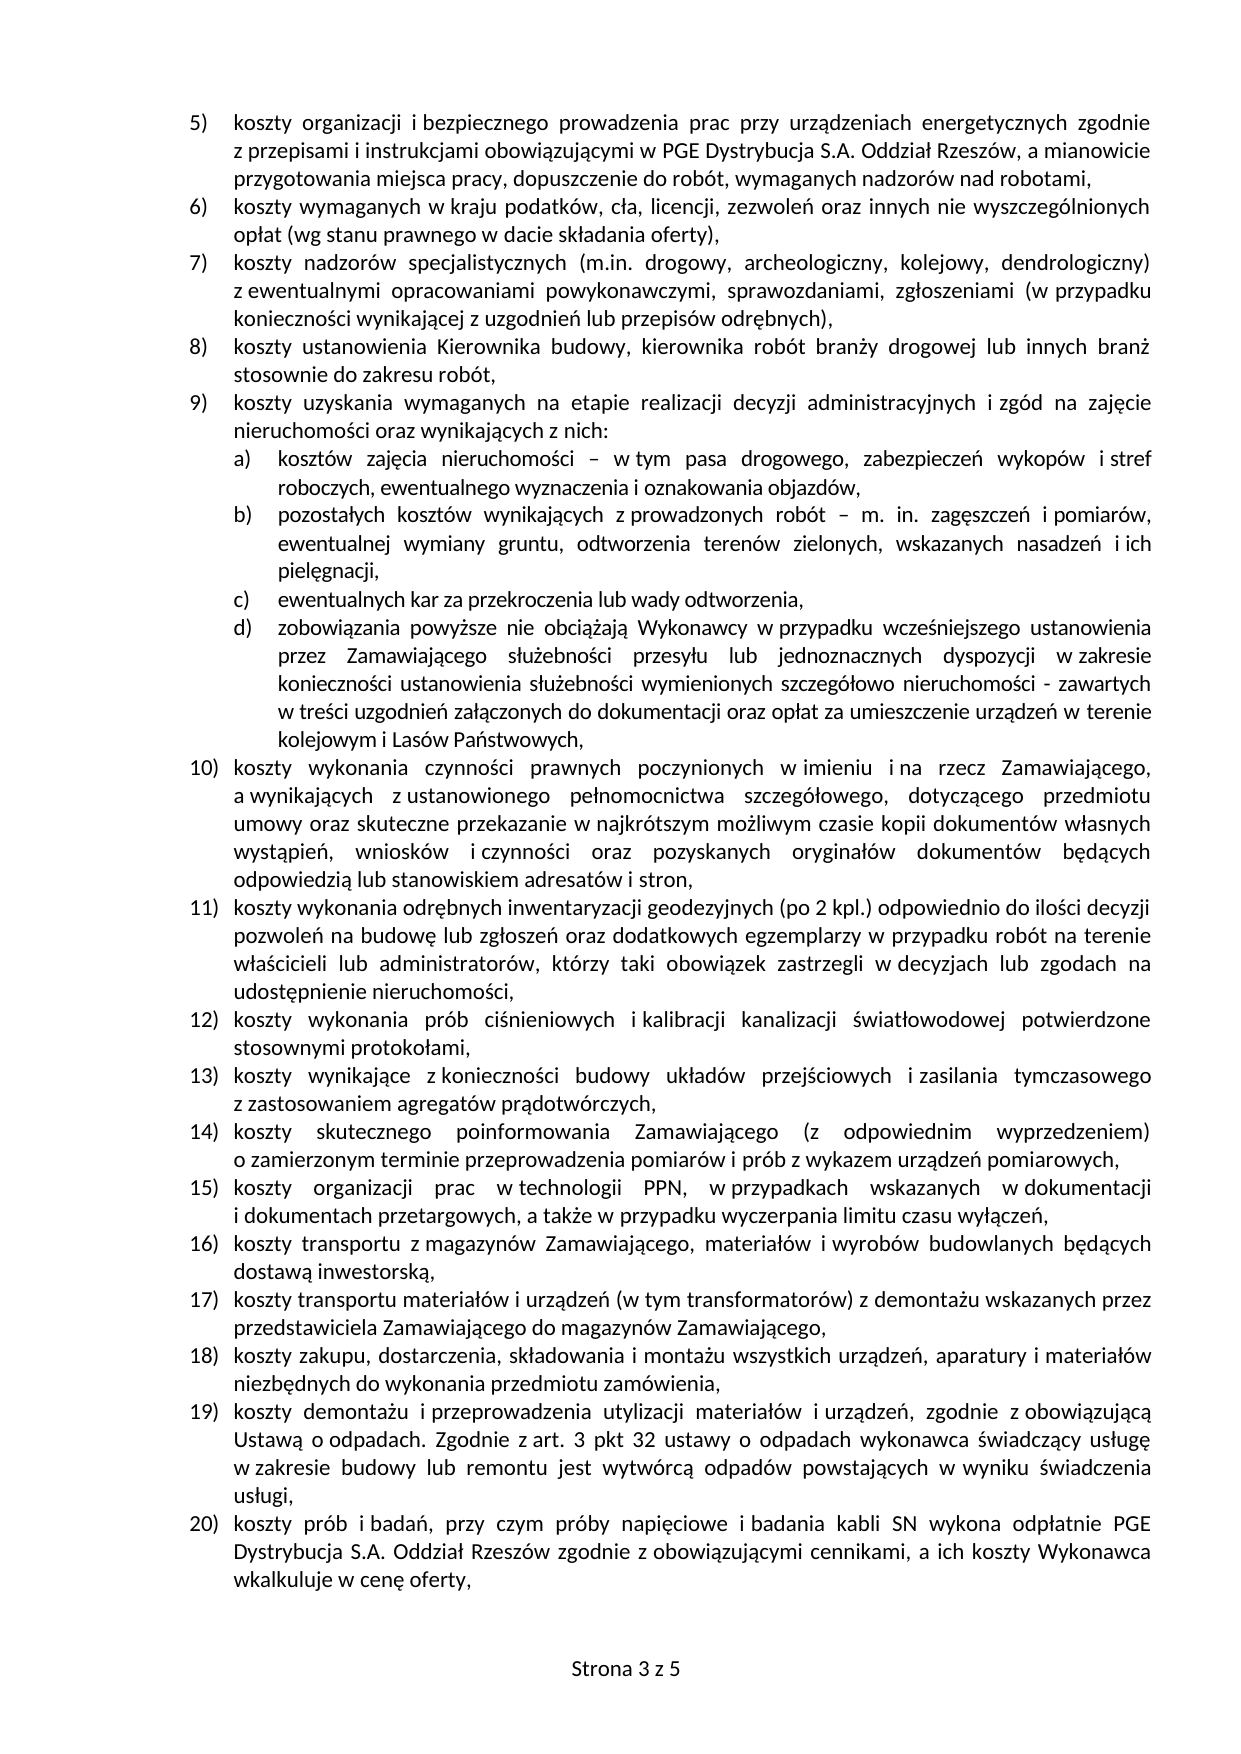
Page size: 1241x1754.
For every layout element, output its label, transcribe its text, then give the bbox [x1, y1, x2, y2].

list pozostałych kosztów wynikających z prowadzonych robót – m. in. zagęszczeń i pomiarów, ewentualnej wymiany gruntu, odtworzenia terenów zielonych, wskazanych nasadzeń i ich pielęgnacji, [233, 501, 1152, 585]
list koszty uzyskania wymaganych na etapie realizacji decyzji administracyjnych i zgód na zajęcie nieruchomości oraz wynikających z nich: [189, 388, 1152, 444]
list koszty transportu materiałów i urządzeń (w tym transformatorów) z demontażu wskazanych przez przedstawiciela Zamawiającego do magazynów Zamawiającego, [189, 1285, 1152, 1341]
list koszty transportu z magazynów Zamawiającego, materiałów i wyrobów budowlanych będących dostawą inwestorską, [189, 1229, 1152, 1285]
list koszty skutecznego poinformowania Zamawiającego (z odpowiednim wyprzedzeniem) o zamierzonym terminie przeprowadzenia pomiarów i prób z wykazem urządzeń pomiarowych, [189, 1117, 1152, 1173]
list ewentualnych kar za przekroczenia lub wady odtworzenia, [233, 585, 1152, 613]
list koszty wynikające z konieczności budowy układów przejściowych i zasilania tymczasowego z zastosowaniem agregatów prądotwórczych, [189, 1061, 1152, 1117]
list zobowiązania powyższe nie obciążają Wykonawcy w przypadku wcześniejszego ustanowienia przez Zamawiającego służebności przesyłu lub jednoznacznych dyspozycji w zakresie konieczności ustanowienia służebności wymienionych szczegółowo nieruchomości - zawartych w treści uzgodnień załączonych do dokumentacji oraz opłat za umieszczenie urządzeń w terenie kolejowym i Lasów Państwowych, [233, 613, 1152, 753]
list koszty organizacji prac w technologii PPN, w przypadkach wskazanych w dokumentacji i dokumentach przetargowych, a także w przypadku wyczerpania limitu czasu wyłączeń, [189, 1173, 1152, 1229]
list koszty wykonania odrębnych inwentaryzacji geodezyjnych (po 2 kpl.) odpowiednio do ilości decyzji pozwoleń na budowę lub zgłoszeń oraz dodatkowych egzemplarzy w przypadku robót na terenie właścicieli lub administratorów, którzy taki obowiązek zastrzegli w decyzjach lub zgodach na udostępnienie nieruchomości, [189, 893, 1152, 1005]
list koszty wymaganych w kraju podatków, cła, licencji, zezwoleń oraz innych nie wyszczególnionych opłat (wg stanu prawnego w dacie składania oferty), [189, 192, 1152, 248]
list kosztów zajęcia nieruchomości – w tym pasa drogowego, zabezpieczeń wykopów i stref roboczych, ewentualnego wyznaczenia i oznakowania objazdów, [233, 444, 1152, 501]
list koszty wykonania czynności prawnych poczynionych w imieniu i na rzecz Zamawiającego, a wynikających z ustanowionego pełnomocnictwa szczegółowego, dotyczącego przedmiotu umowy oraz skuteczne przekazanie w najkrótszym możliwym czasie kopii dokumentów własnych wystąpień, wniosków i czynności oraz pozyskanych oryginałów dokumentów będących odpowiedzią lub stanowiskiem adresatów i stron, [189, 753, 1152, 893]
list koszty organizacji i bezpiecznego prowadzenia prac przy urządzeniach energetycznych zgodnie z przepisami i instrukcjami obowiązującymi w PGE Dystrybucja S.A. Oddział Rzeszów, a mianowicie przygotowania miejsca pracy, dopuszczenie do robót, wymaganych nadzorów nad robotami, [189, 108, 1152, 192]
list koszty wykonania prób ciśnieniowych i kalibracji kanalizacji światłowodowej potwierdzone stosownymi protokołami, [189, 1005, 1152, 1061]
list koszty zakupu, dostarczenia, składowania i montażu wszystkich urządzeń, aparatury i materiałów niezbędnych do wykonania przedmiotu zamówienia, [189, 1341, 1152, 1397]
list koszty ustanowienia Kierownika budowy, kierownika robót branży drogowej lub innych branż stosownie do zakresu robót, [189, 332, 1152, 388]
list koszty demontażu i przeprowadzenia utylizacji materiałów i urządzeń, zgodnie z obowiązującą Ustawą o odpadach. Zgodnie z art. 3 pkt 32 ustawy o odpadach wykonawca świadczący usługę w zakresie budowy lub remontu jest wytwórcą odpadów powstających w wyniku świadczenia usługi, [189, 1397, 1152, 1509]
list koszty prób i badań, przy czym próby napięciowe i badania kabli SN wykona odpłatnie PGE Dystrybucja S.A. Oddział Rzeszów zgodnie z obowiązującymi cennikami, a ich koszty Wykonawca wkalkuluje w cenę oferty, [189, 1509, 1152, 1593]
list koszty nadzorów specjalistycznych (m.in. drogowy, archeologiczny, kolejowy, dendrologiczny) z ewentualnymi opracowaniami powykonawczymi, sprawozdaniami, zgłoszeniami (w przypadku konieczności wynikającej z uzgodnień lub przepisów odrębnych), [189, 248, 1152, 332]
